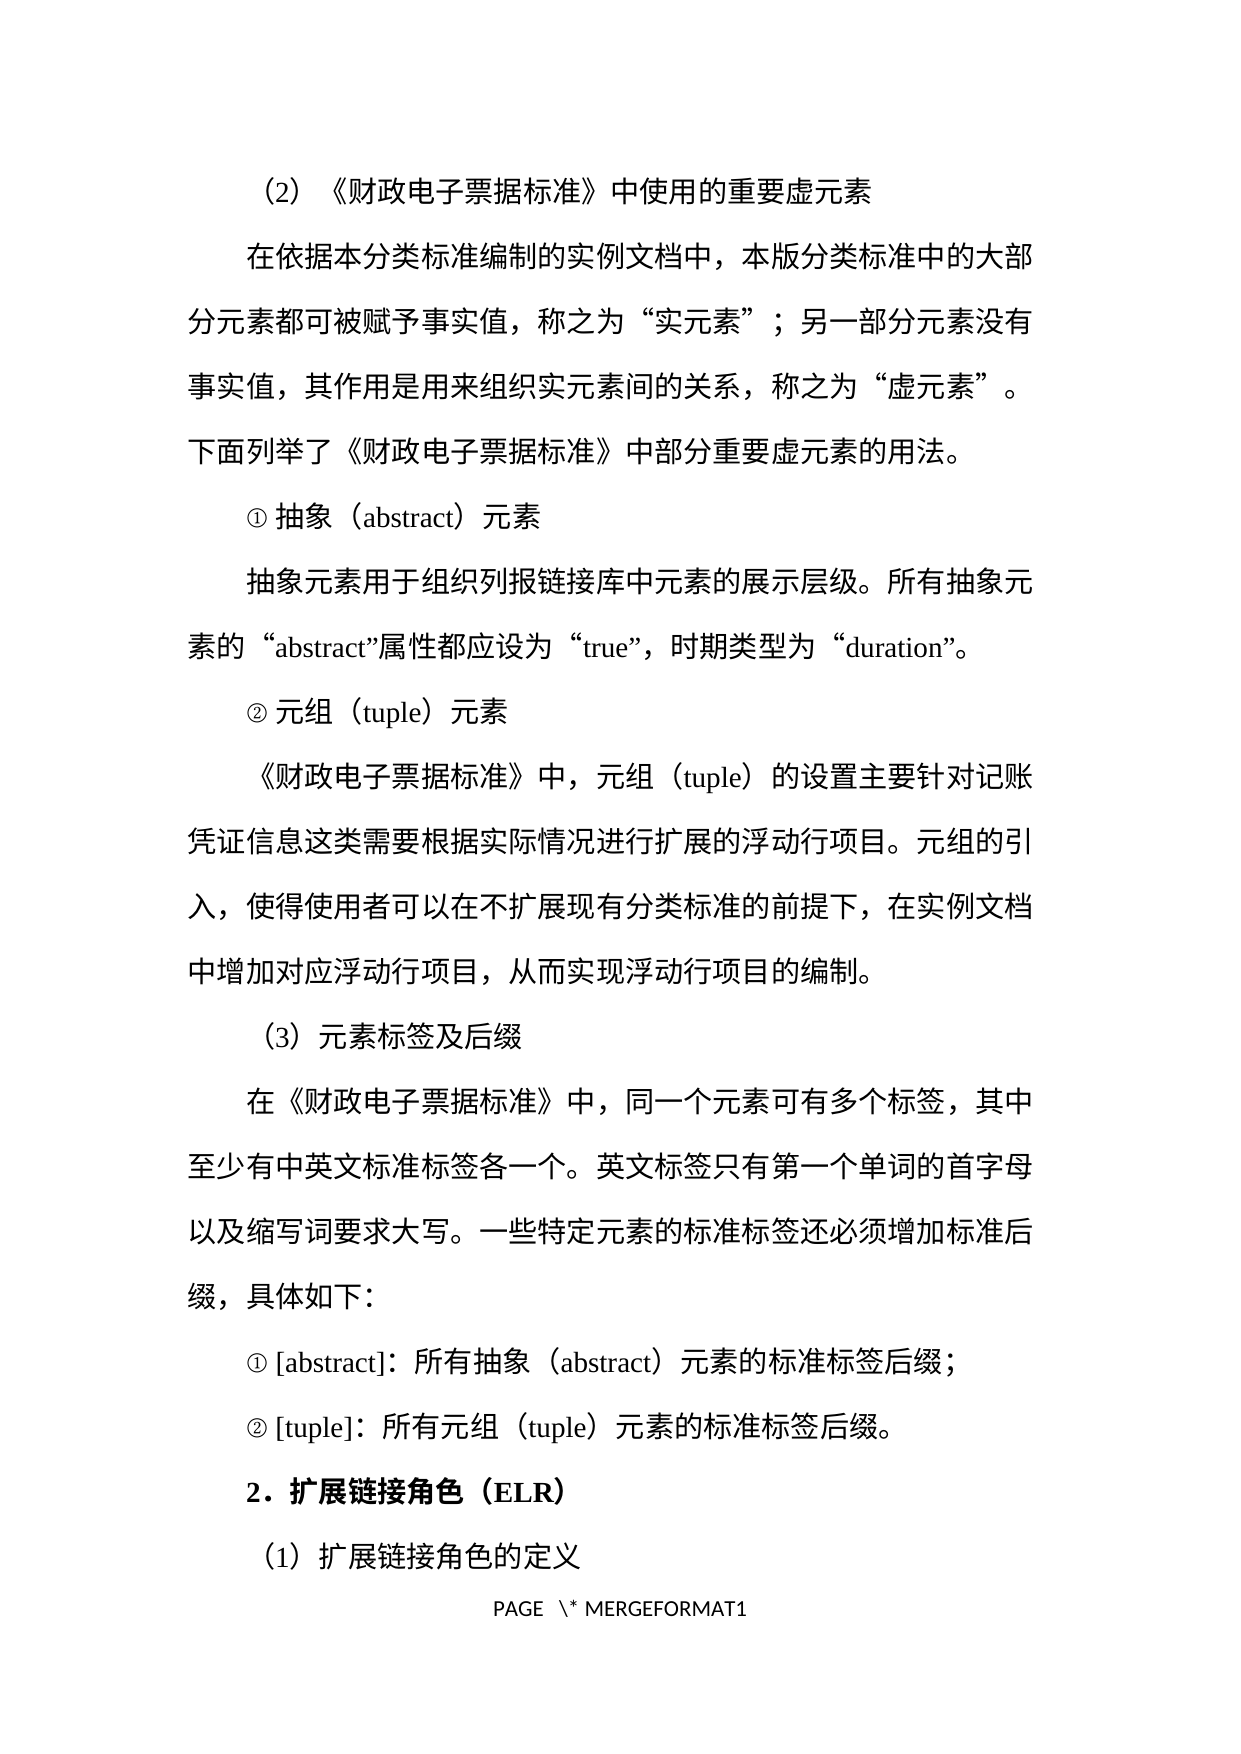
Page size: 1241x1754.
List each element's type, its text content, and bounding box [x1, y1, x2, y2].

text 在《财政电子票据标准》中，同一个元素可有多个标签，其中至少有中英文标准标签各一个。英文标签只有第一个单词的首字母以及缩写词要求大写。一些特定元素的标准标签还必须增加标准后缀，具体如下： [187, 1067, 1053, 1327]
text ① 抽象（abstract）元素 [187, 482, 1053, 547]
text ② 元组（tuple）元素 [187, 677, 1053, 742]
text 在依据本分类标准编制的实例文档中，本版分类标准中的大部分元素都可被赋予事实值，称之为“实元素”；另一部分元素没有事实值，其作用是用来组织实元素间的关系，称之为“虚元素”。下面列举了《财政电子票据标准》中部分重要虚元素的用法。 [187, 222, 1053, 482]
text 抽象元素用于组织列报链接库中元素的展示层级。所有抽象元素的“abstract”属性都应设为“true”，时期类型为“duration”。 [187, 547, 1053, 677]
text （1）扩展链接角色的定义 [187, 1522, 1053, 1587]
text （3）元素标签及后缀 [187, 1002, 1053, 1067]
text ① [abstract]：所有抽象（abstract）元素的标准标签后缀； [187, 1327, 1053, 1392]
text ② [tuple]：所有元组（tuple）元素的标准标签后缀。 [187, 1392, 1053, 1457]
text （2）《财政电子票据标准》中使用的重要虚元素 [187, 157, 1053, 222]
text 《财政电子票据标准》中，元组（tuple）的设置主要针对记账凭证信息这类需要根据实际情况进行扩展的浮动行项目。元组的引入，使得使用者可以在不扩展现有分类标准的前提下，在实例文档中增加对应浮动行项目，从而实现浮动行项目的编制。 [187, 742, 1053, 1002]
text 2．扩展链接角色（ELR） [187, 1457, 1053, 1522]
